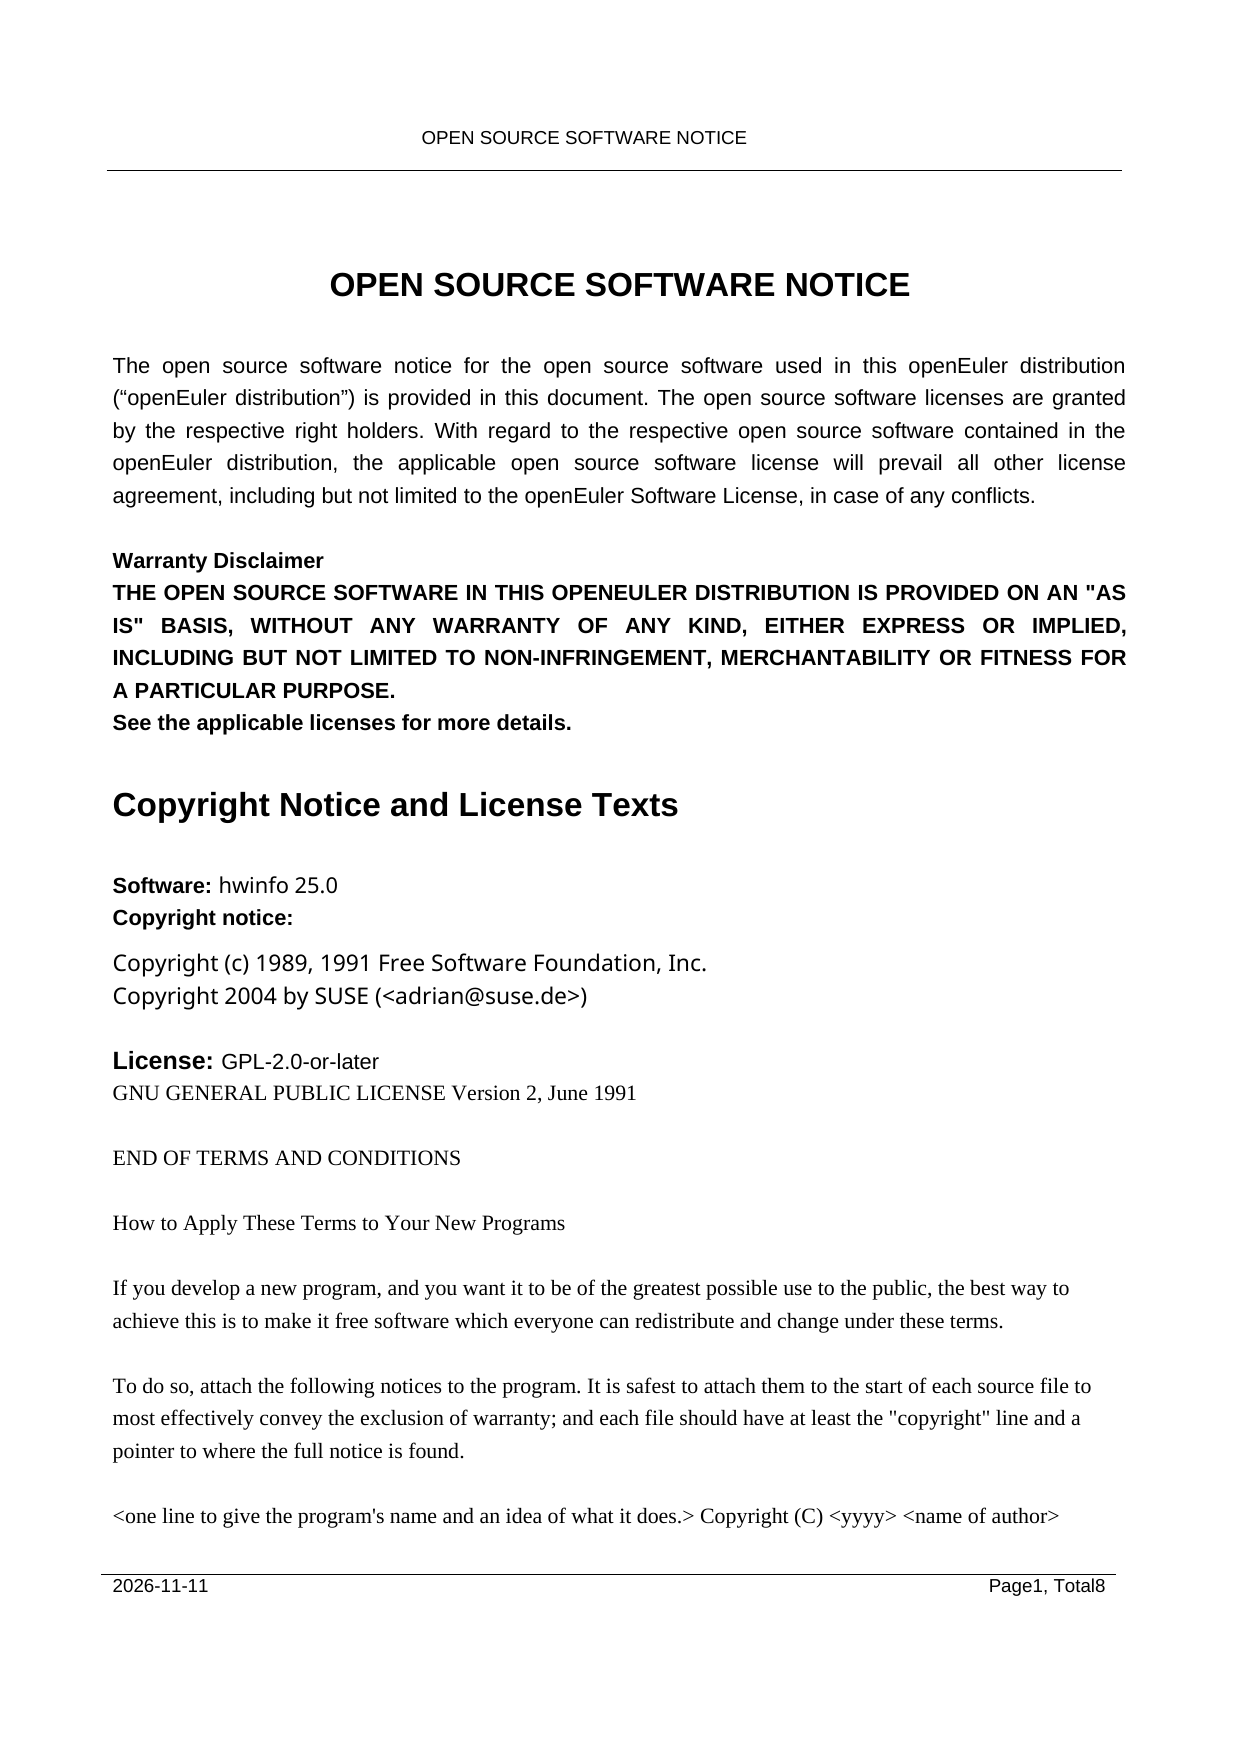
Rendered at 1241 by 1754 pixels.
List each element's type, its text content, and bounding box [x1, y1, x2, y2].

text OPEN SOURCE SOFTWARE NOTICE [112, 251, 1128, 316]
text License: GPL-2.0-or-later [112, 1044, 1128, 1077]
text Copyright Notice and License Texts [112, 771, 1128, 836]
text Copyright (c) 1989, 1991 Free Software Foundation, Inc. Copyright 2004 by SUSE (<adrian@suse.de>) [112, 947, 1128, 1044]
title Software: hwinfo 25.0 [112, 869, 1128, 901]
text Warranty Disclaimer [112, 544, 1128, 576]
text THE OPEN SOURCE SOFTWARE IN THIS OPENEULER DISTRIBUTION IS PROVIDED ON AN "AS IS" BASIS, WITHOUT ANY WARRANTY OF ANY KIND, EITHER EXPRESS OR IMPLIED, INCLUDING BUT NOT LIMITED TO NON-INFRINGEMENT, MERCHANTABILITY OR FITNESS FOR A PARTICULAR PURPOSE. See the applicable licenses for more details. [112, 576, 1128, 739]
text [112, 1077, 1128, 1532]
text The open source software notice for the open source software used in this openEuler distribution (“openEuler distribution”) is provided in this document. The open source software licenses are granted by the respective right holders. With regard to the respective open source software contained in the openEuler distribution, the applicable open source software license will prevail all other license agreement, including but not limited to the openEuler Software License, in case of any conflicts. [112, 349, 1128, 511]
text Copyright notice: [112, 901, 1128, 934]
